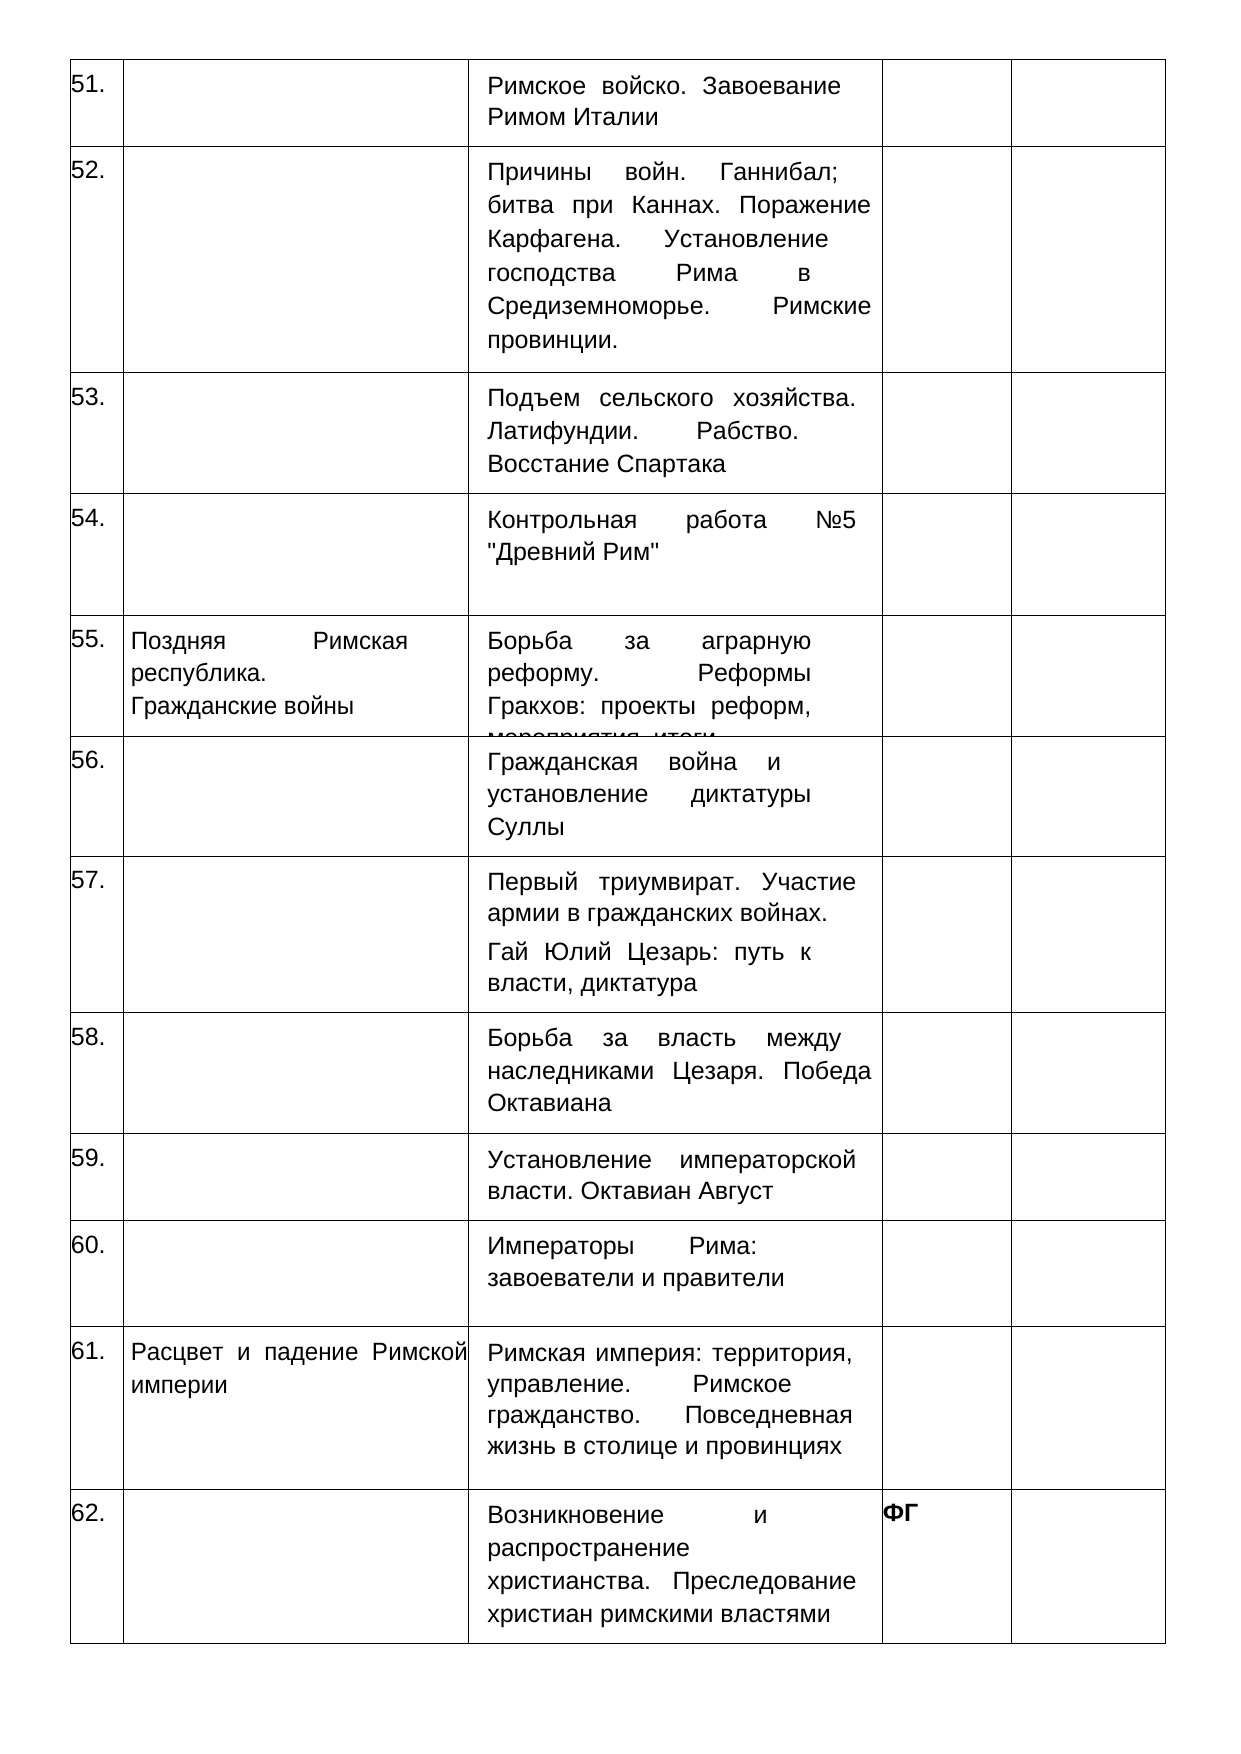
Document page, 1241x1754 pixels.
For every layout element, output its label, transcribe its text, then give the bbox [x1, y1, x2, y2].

table_cell 56. [71, 737, 123, 856]
table_cell [883, 373, 1011, 493]
table_cell [1012, 1327, 1165, 1488]
table_cell [124, 373, 468, 493]
table_cell 61. [71, 1327, 123, 1488]
table_cell [883, 147, 1011, 372]
table_cell Возникновение и распространение христианства. Преследование христиан римскими властями [469, 1490, 882, 1643]
table_cell 59. [71, 1134, 123, 1219]
table_cell [883, 1134, 1011, 1219]
table_cell [1012, 494, 1165, 614]
table_cell Расцвет и падение Римской империи [124, 1327, 468, 1488]
table_cell [1012, 857, 1165, 1012]
table_cell Гражданская война и установление диктатуры Суллы [469, 737, 882, 856]
table_cell [1012, 616, 1165, 736]
table_cell 62. [71, 1490, 123, 1643]
table_cell [124, 1490, 468, 1643]
table_cell [124, 147, 468, 372]
table_cell [883, 494, 1011, 614]
table_cell 58. [71, 1013, 123, 1133]
table_cell Римская империя: территория, управление. Римское гражданство. Повседневная жизнь в столице и провинциях [469, 1327, 882, 1488]
table_cell Установление императорской власти. Октавиан Август [469, 1134, 882, 1219]
table_cell Причины войн. Ганнибал; битва при Каннах. Поражение Карфагена. Установление господства Рима в Средиземноморье. Римские провинции. [469, 147, 882, 372]
table_cell [1012, 1134, 1165, 1219]
table_cell [1012, 147, 1165, 372]
table_cell [1012, 737, 1165, 856]
table_cell [1012, 373, 1165, 493]
table_cell [883, 857, 1011, 1012]
table_cell [124, 1013, 468, 1133]
table_cell [883, 616, 1011, 736]
table_header [883, 60, 1011, 146]
table_cell 54. [71, 494, 123, 614]
table_cell Поздняя Римская республика. Гражданские войны [124, 616, 468, 736]
table_header [124, 60, 468, 146]
table_cell [124, 494, 468, 614]
table_cell [124, 1221, 468, 1326]
table_cell [124, 737, 468, 856]
table_header [1012, 60, 1165, 146]
table_cell Первый триумвират. Участие армии в гражданских войнах. Гай Юлий Цезарь: путь к власти, диктатура [469, 857, 882, 1012]
table_cell [1012, 1221, 1165, 1326]
table_header Римское войско. Завоевание Римом Италии [469, 60, 882, 146]
table_cell [883, 1221, 1011, 1326]
table_cell 52. [71, 147, 123, 372]
table_cell [883, 1013, 1011, 1133]
table_cell 53. [71, 373, 123, 493]
table_cell 60. [71, 1221, 123, 1326]
table_cell Борьба за аграрную реформу. Реформы Гракхов: проекты реформ, мероприятия, итоги [469, 616, 882, 736]
table_cell 55. [71, 616, 123, 736]
table_cell [124, 857, 468, 1012]
table_cell 57. [71, 857, 123, 1012]
table_cell Борьба за власть между наследниками Цезаря. Победа Октавиана [469, 1013, 882, 1133]
table_cell Подъем сельского хозяйства. Латифундии. Рабство. Восстание Спартака [469, 373, 882, 493]
table_header 51. [71, 60, 123, 146]
table_cell ФГ [883, 1490, 1011, 1643]
table_cell [883, 737, 1011, 856]
table_cell [1012, 1013, 1165, 1133]
table_cell Контрольная работа №5 "Древний Рим" [469, 494, 882, 614]
table_cell Императоры Рима: завоеватели и правители [469, 1221, 882, 1326]
table_cell [124, 1134, 468, 1219]
table_cell [1012, 1490, 1165, 1643]
table_cell [883, 1327, 1011, 1488]
